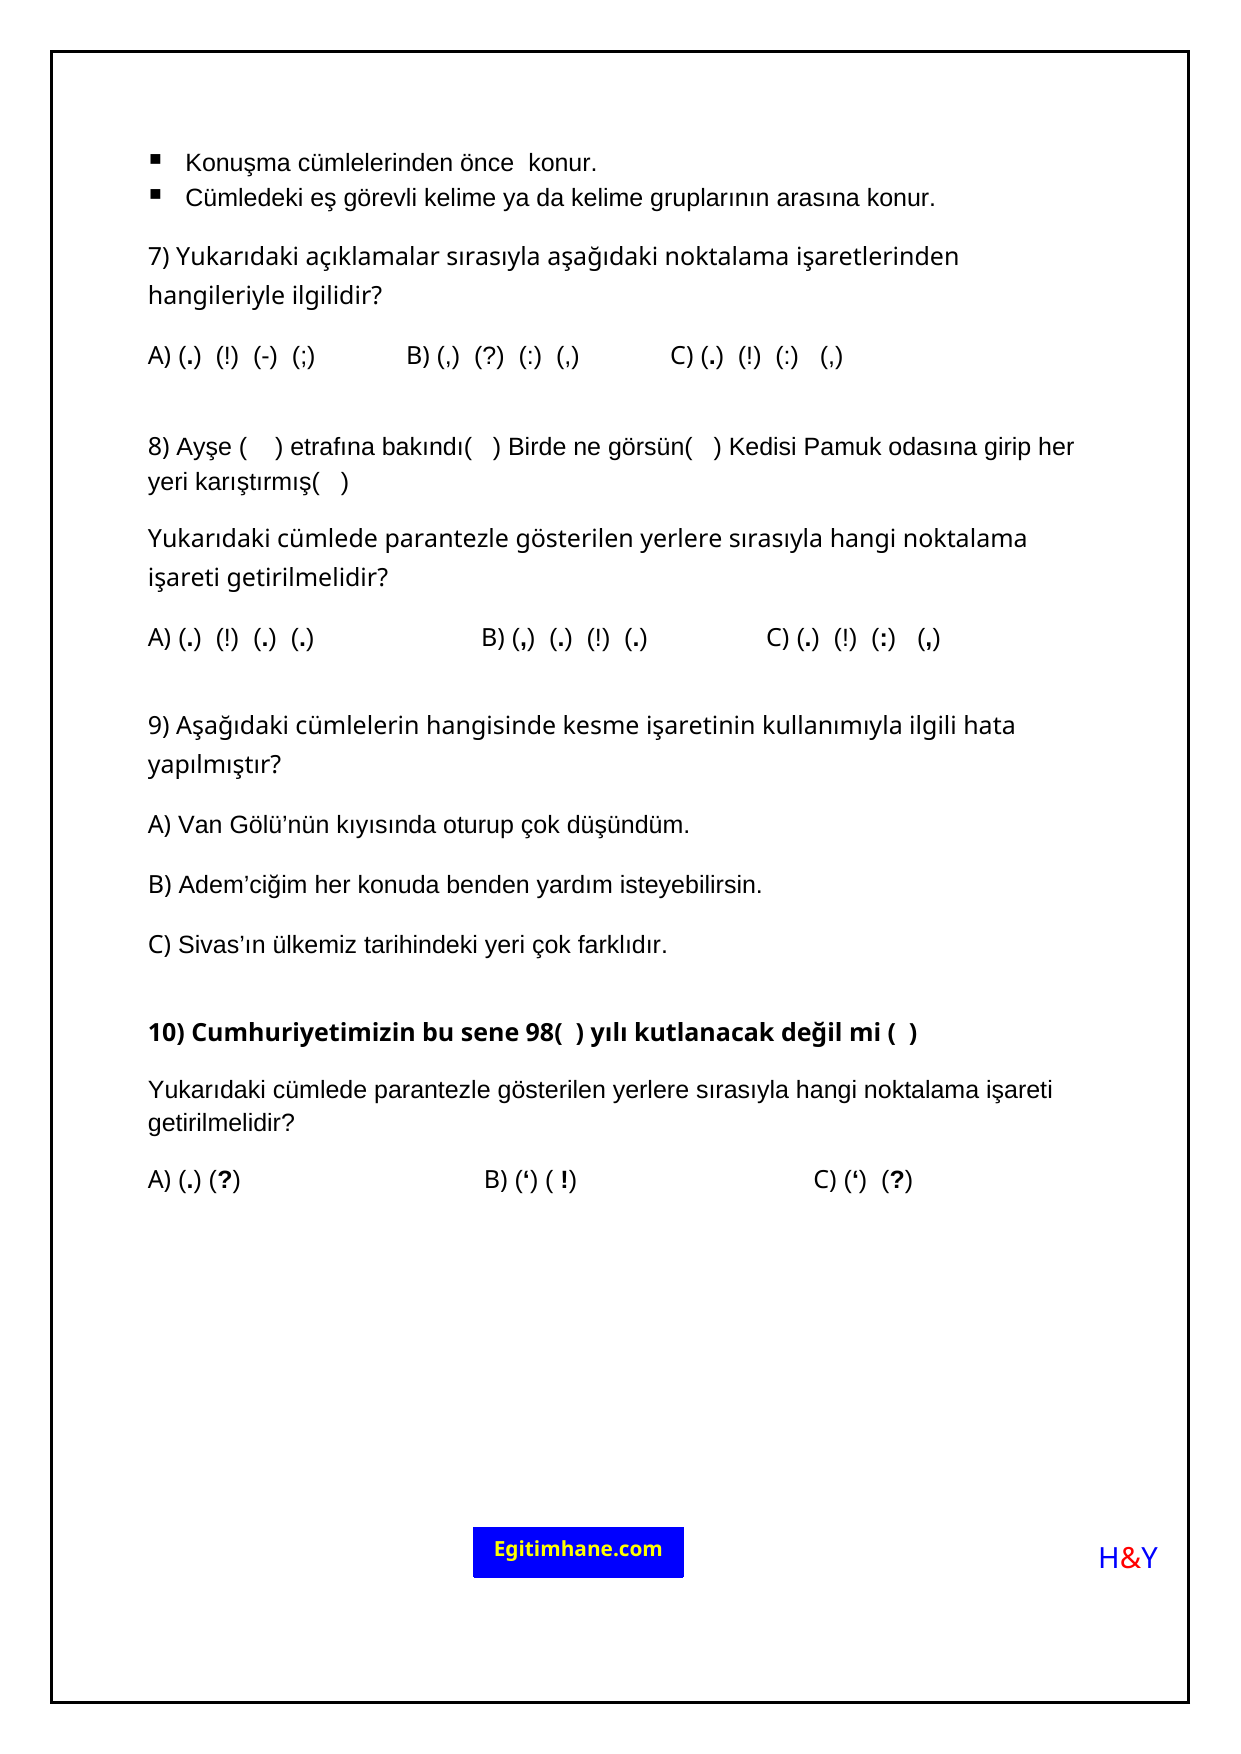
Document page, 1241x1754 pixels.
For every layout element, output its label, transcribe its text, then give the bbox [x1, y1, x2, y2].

text Yukarıdaki cümlede parantezle gösterilen yerlere sırasıyla hangi noktalama işareti getirilmelidir? [148, 1075, 1093, 1137]
text B) Adem’ciğim her konuda benden yardım isteyebilirsin. [148, 867, 1093, 901]
text 9) Aşağıdaki cümlelerin hangisinde kesme işaretinin kullanımıyla ilgili hata yapılmıştır? [148, 708, 1093, 781]
text 8) Ayşe ( ) etrafına bakındı( ) Birde ne görsün( ) Kedisi Pamuk odasına girip her yeri karıştırmış( ) [148, 428, 1093, 496]
text A) (.) (!) (.) (.) B) (,) (.) (!) (.) C) (.) (!) (:) (,) [148, 620, 1093, 654]
list Cümledeki eş görevli kelime ya da kelime gruplarının arasına konur. [148, 183, 1093, 213]
text C) Sivas’ın ülkemiz tarihindeki yeri çok farklıdır. [148, 927, 1093, 961]
list Konuşma cümlelerinden önce konur. [148, 148, 1093, 178]
text A) Van Gölü’nün kıyısında oturup çok düşündüm. [148, 807, 1093, 841]
text A) (.) (?) B) (‘) ( !) C) (‘) (?) [148, 1162, 1093, 1196]
text 10) Cumhuriyetimizin bu sene 98( ) yılı kutlanacak değil mi ( ) [148, 1015, 1093, 1049]
text Yukarıdaki cümlede parantezle gösterilen yerlere sırasıyla hangi noktalama işareti getirilmelidir? [148, 521, 1093, 594]
text 7) Yukarıdaki açıklamalar sırasıyla aşağıdaki noktalama işaretlerinden hangileriyle ilgilidir? [148, 239, 1093, 312]
text A) (.) (!) (-) (;) B) (,) (?) (:) (,) C) (.) (!) (:) (,) [148, 338, 1093, 372]
